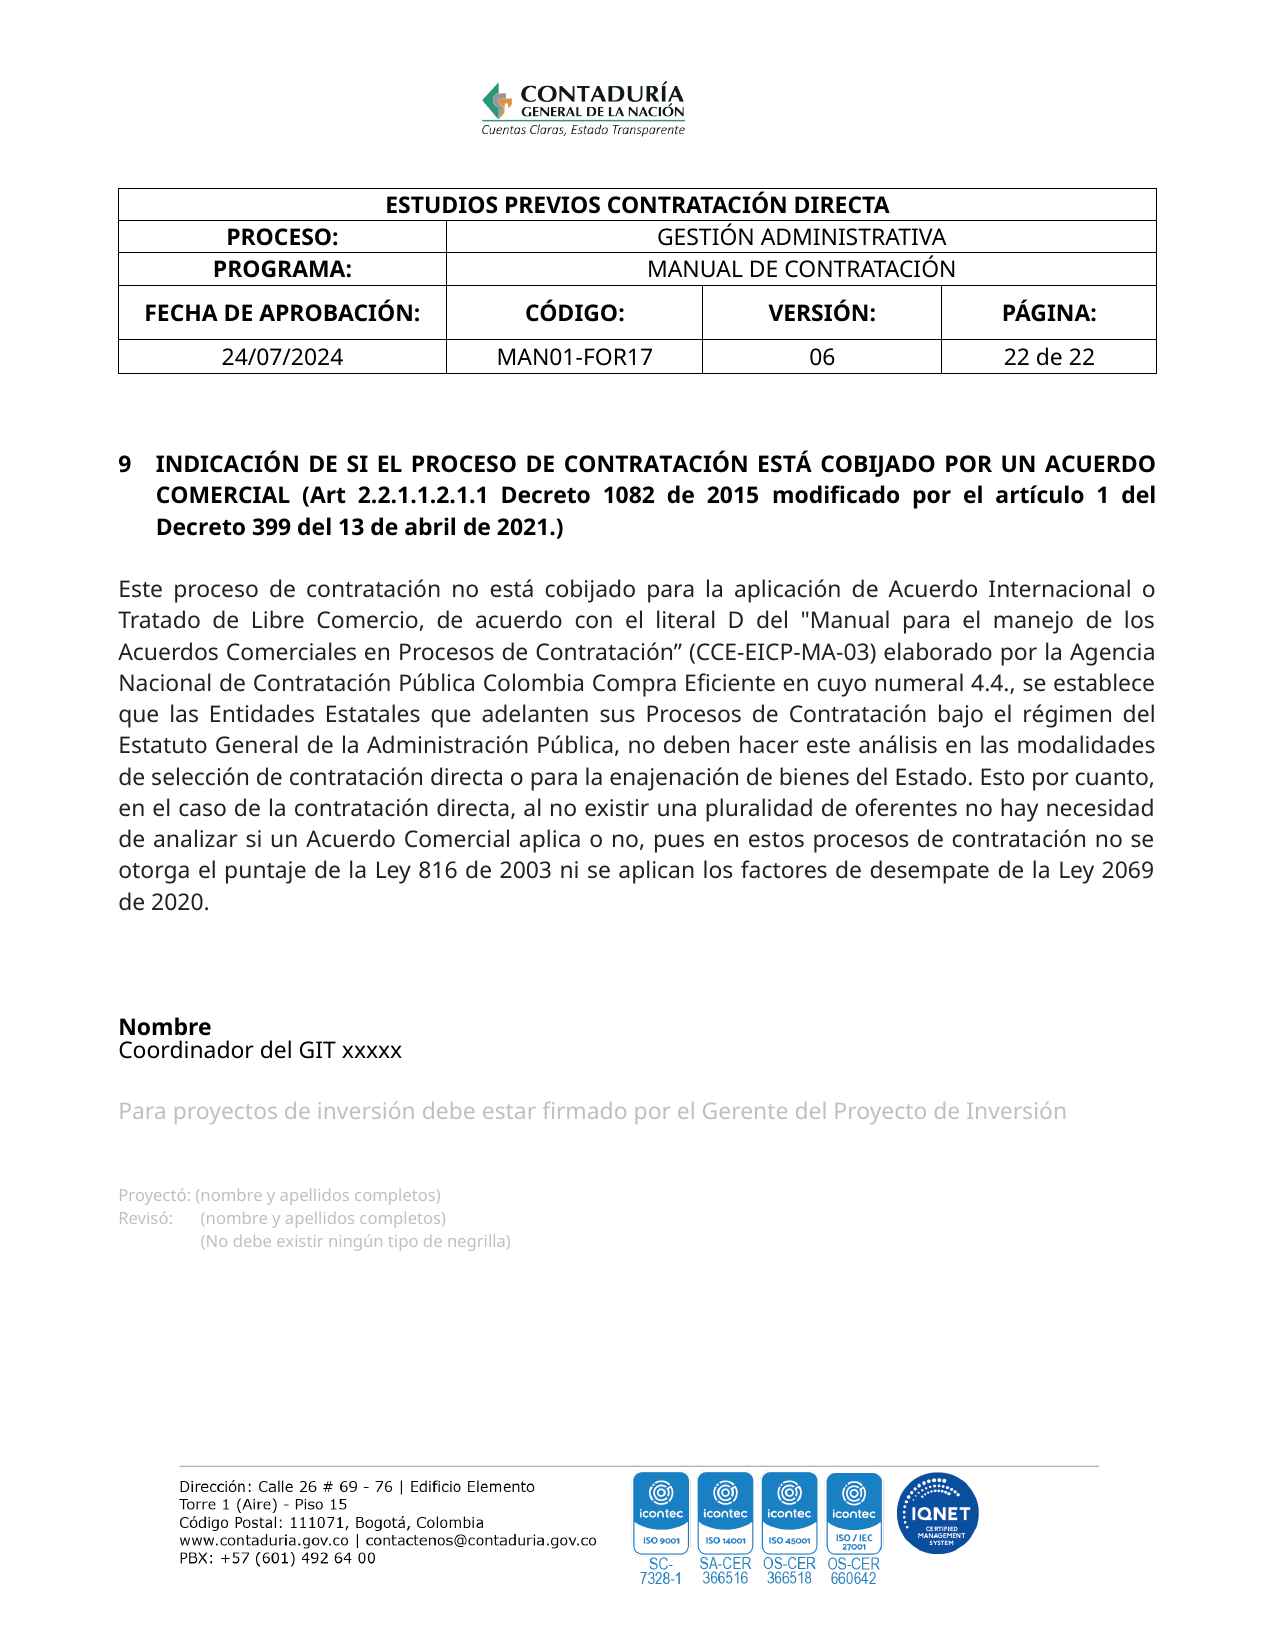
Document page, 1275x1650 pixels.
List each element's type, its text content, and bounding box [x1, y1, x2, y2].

text Para proyectos de inversión debe estar firmado por el Gerente del Proyecto de Inversión [118, 1103, 1157, 1123]
text Este proceso de contratación no está cobijado para la aplicación de Acuerdo Internacional o Tratado de Libre Comercio, de acuerdo con el literal D del "Manual para el manejo de los Acuerdos Comerciales en Procesos de Contratación” (CCE-EICP-MA-03) elaborado por la Agencia Nacional de Contratación Pública Colombia Compra Eficiente en cuyo numeral 4.4., se establece que las Entidades Estatales que adelanten sus Procesos de Contratación bajo el régimen del Estatuto General de la Administración Pública, no deben hacer este análisis en las modalidades de selección de contratación directa o para la enajenación de bienes del Estado. Esto por cuanto, en el caso de la contratación directa, al no existir una pluralidad de oferentes no hay necesidad de analizar si un Acuerdo Comercial aplica o no, pues en estos procesos de contratación no se otorga el puntaje de la Ley 816 de 2003 ni se aplican los factores de desempate de la Ley 2069 de 2020. [118, 573, 1157, 917]
list INDICACIÓN DE SI EL PROCESO DE CONTRATACIÓN ESTÁ COBIJADO POR UN ACUERDO COMERCIAL (Art 2.2.1.1.2.1.1 Decreto 1082 de 2015 modificado por el artículo 1 del Decreto 399 del 13 de abril de 2021.) [118, 448, 1157, 542]
text Revisó: (nombre y apellidos completos) [118, 1207, 1157, 1229]
picture [125, 29, 1042, 188]
text Coordinador del GIT xxxxx [118, 1042, 1157, 1062]
text Proyectó: (nombre y apellidos completos) [118, 1184, 1157, 1207]
text (No debe existir ningún tipo de negrilla) [118, 1229, 1157, 1252]
picture [2, 1458, 1273, 1589]
text Nombre [118, 1011, 1157, 1042]
